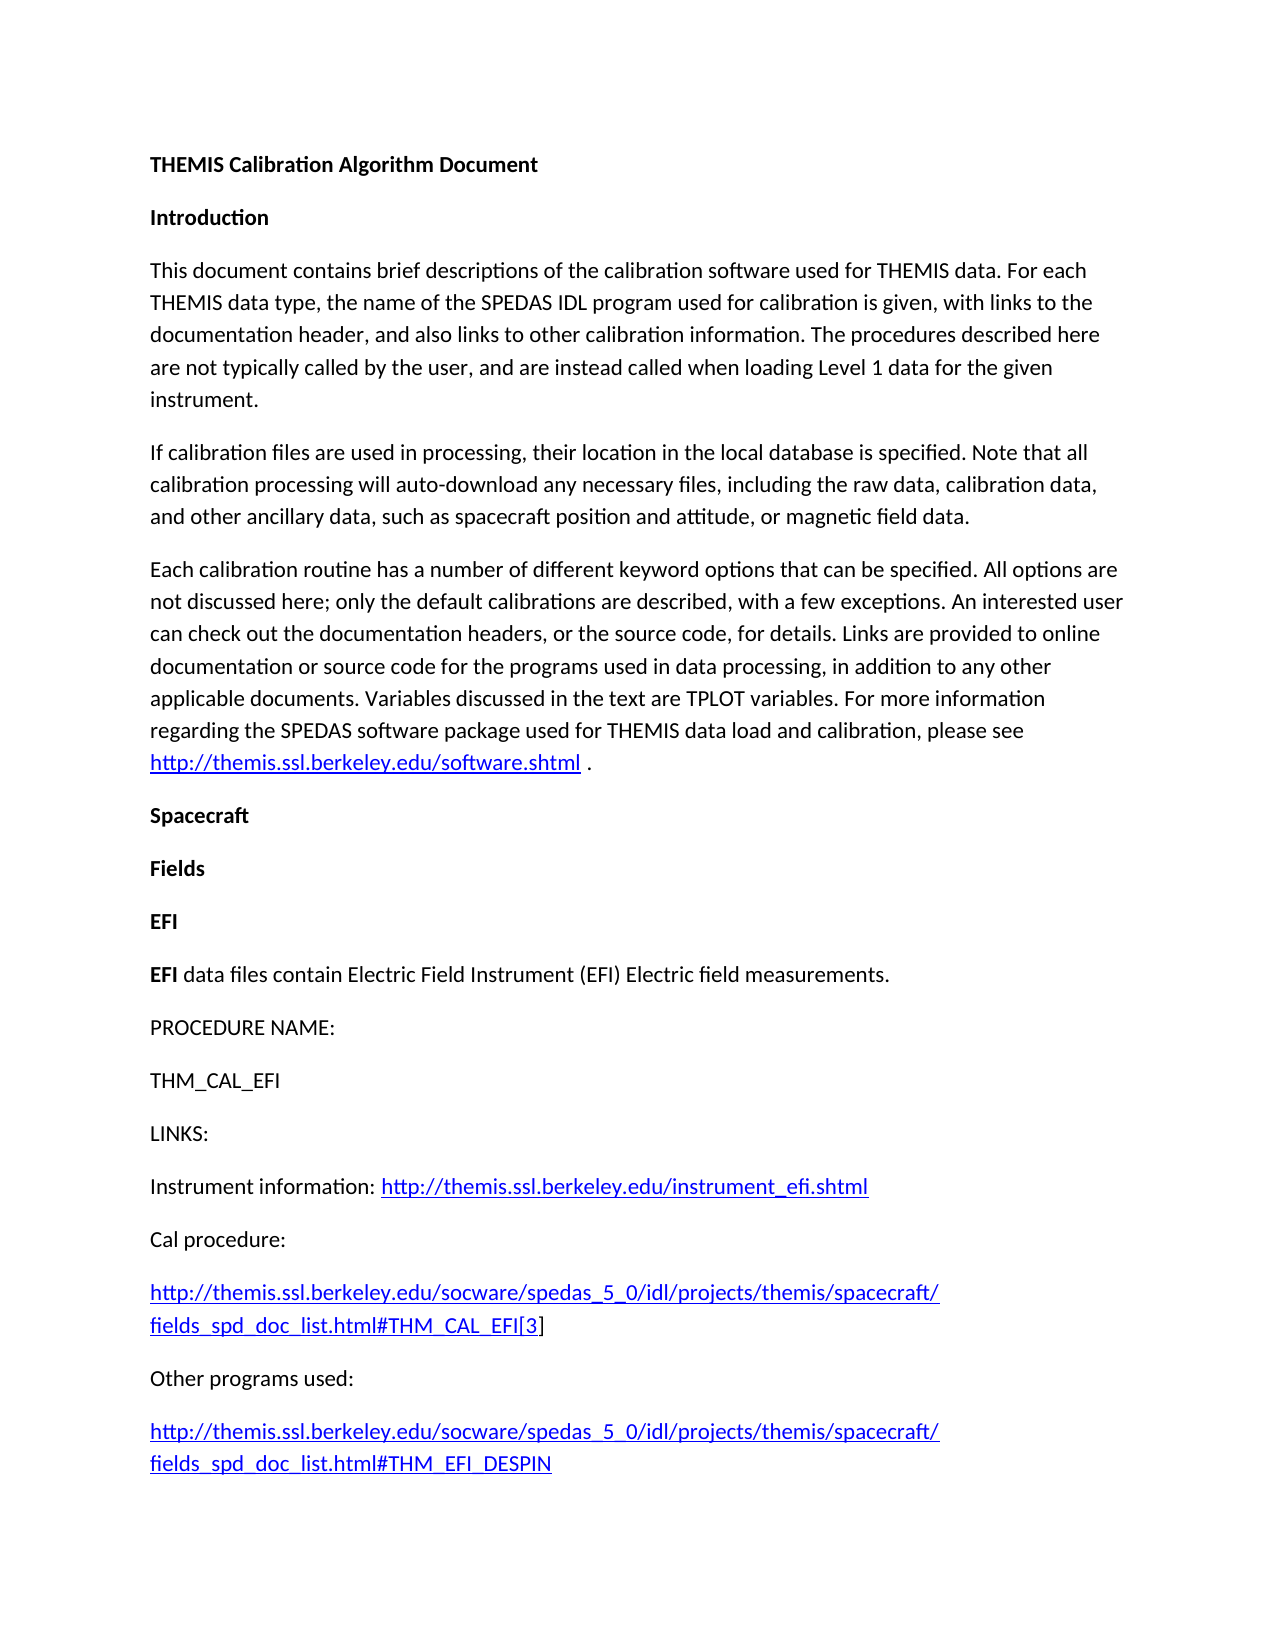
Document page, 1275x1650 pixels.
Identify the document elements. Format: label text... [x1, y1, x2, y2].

text LINKS: [150, 1119, 1125, 1147]
text This document contains brief descriptions of the calibration software used for THEMIS data. For each THEMIS data type, the name of the SPEDAS IDL program used for calibration is given, with links to the documentation header, and also links to other calibration information. The procedures described here are not typically called by the user, and are instead called when loading Level 1 data for the given instrument. [150, 256, 1125, 413]
text Cal procedure: [150, 1226, 1125, 1253]
text PROCEDURE NAME: [150, 1013, 1125, 1041]
text EFI [150, 907, 1125, 935]
text Introduction [150, 203, 1125, 231]
text If calibration files are used in processing, their location in the local database is specified. Note that all calibration processing will auto-download any necessary files, including the raw data, calibration data, and other ancillary data, such as spacecraft position and attitude, or magnetic field data. [150, 438, 1125, 530]
text THM_CAL_EFI [150, 1066, 1125, 1094]
text Spacecraft [150, 801, 1125, 829]
text Fields [150, 854, 1125, 882]
text THEMIS Calibration Algorithm Document [150, 150, 1125, 178]
text http://themis.ssl.berkeley.edu/socware/spedas_5_0/idl/projects/themis/spacecraft/fields_spd_doc_list.html#THM_CAL_EFI[3] [150, 1278, 1125, 1339]
text Other programs used: [150, 1364, 1125, 1392]
text Each calibration routine has a number of different keyword options that can be specified. All options are not discussed here; only the default calibrations are described, with a few exceptions. An interested user can check out the documentation headers, or the source code, for details. Links are provided to online documentation or source code for the programs used in data processing, in addition to any other applicable documents. Variables discussed in the text are TPLOT variables. For more information regarding the SPEDAS software package used for THEMIS data load and calibration, please see http://themis.ssl.berkeley.edu/software.shtml . [150, 555, 1125, 776]
text EFI data files contain Electric Field Instrument (EFI) Electric field measurements. [150, 960, 1125, 988]
text http://themis.ssl.berkeley.edu/socware/spedas_5_0/idl/projects/themis/spacecraft/fields_spd_doc_list.html#THM_EFI_DESPIN [150, 1417, 1125, 1477]
text Instrument information: http://themis.ssl.berkeley.edu/instrument_efi.shtml [150, 1172, 1125, 1201]
